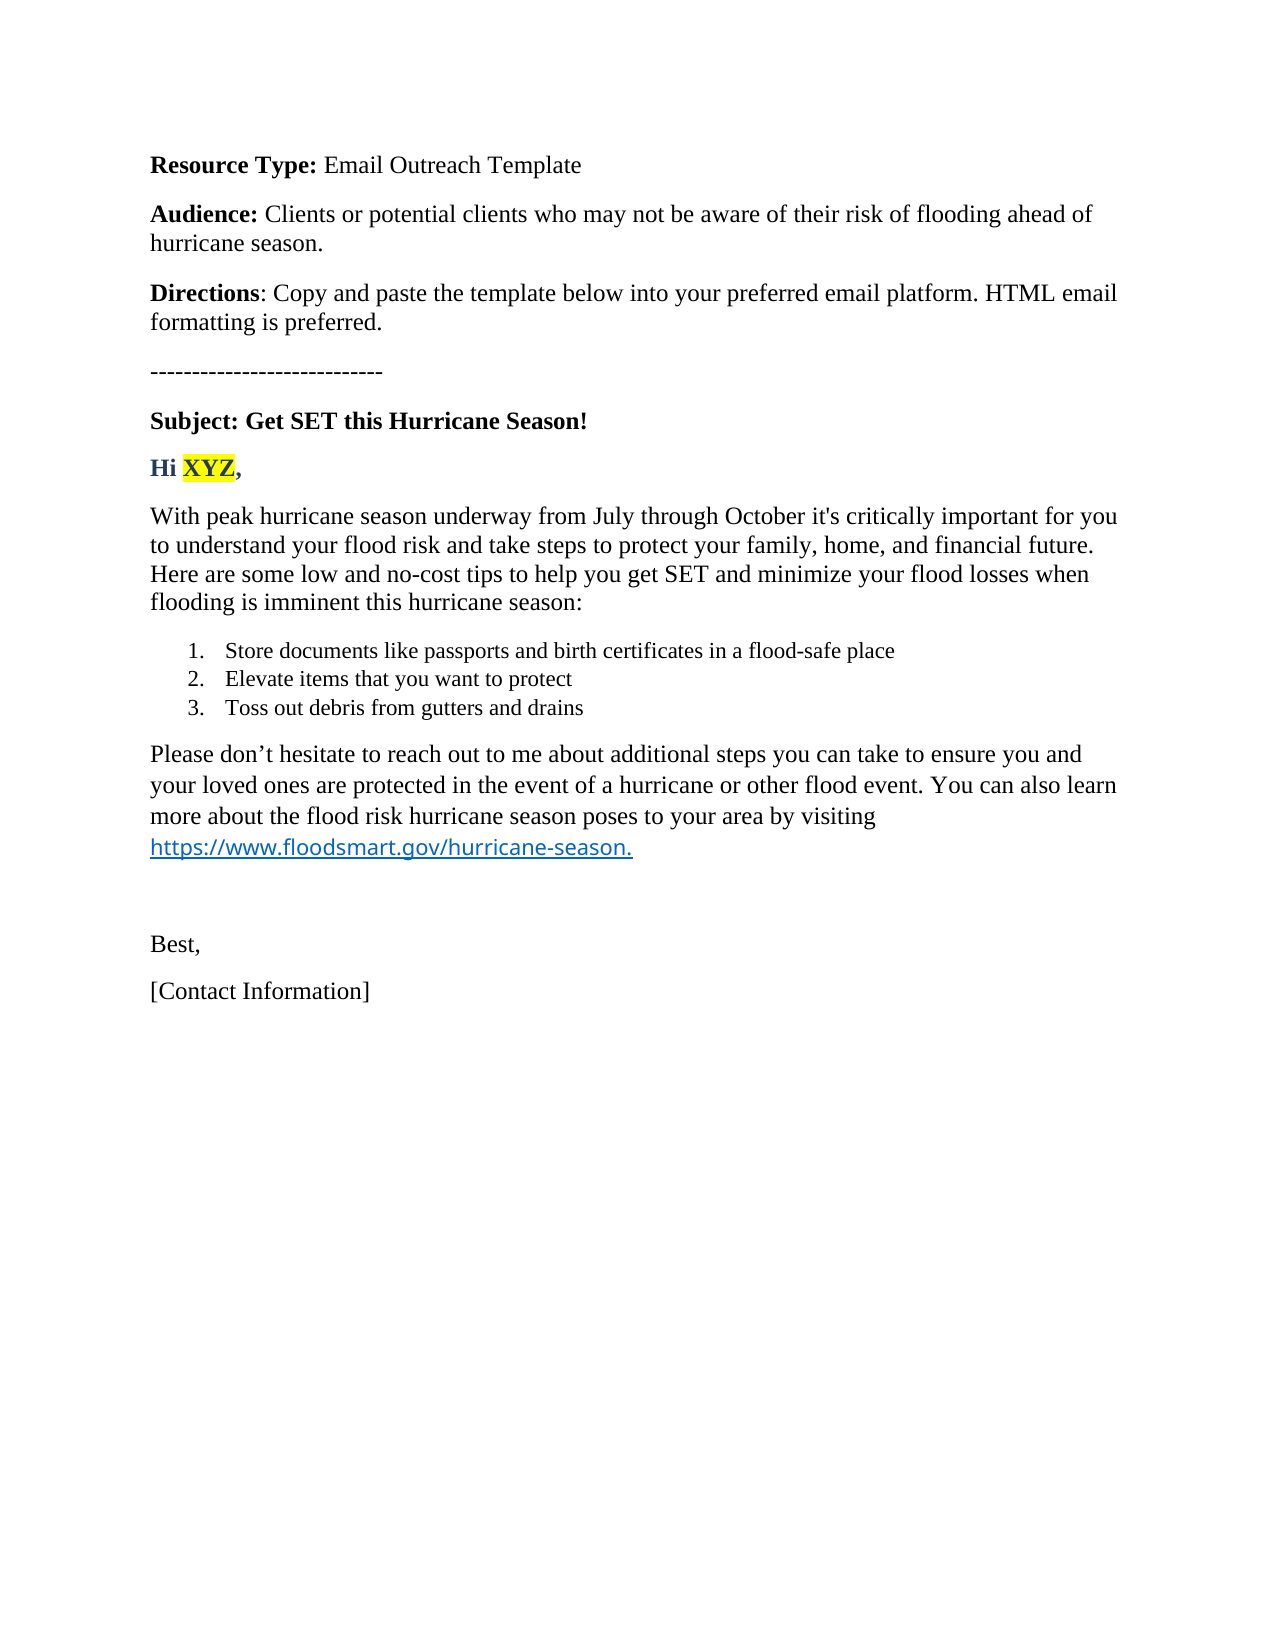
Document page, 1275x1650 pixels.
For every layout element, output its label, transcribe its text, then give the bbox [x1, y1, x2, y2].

text Resource Type: Email Outreach Template [150, 150, 1125, 179]
text Audience: Clients or potential clients who may not be aware of their risk of flooding ahead of hurricane season. [150, 199, 1125, 257]
list Store documents like passports and birth certificates in a flood-safe place [187, 637, 1125, 663]
text [Contact Information] [150, 976, 1125, 1005]
list Toss out debris from gutters and drains [187, 694, 1125, 720]
text Best, [150, 929, 1125, 957]
text Subject: Get SET this Hurricane Season! [150, 406, 1125, 434]
text Please don’t hesitate to reach out to me about additional steps you can take to ensure you and your loved ones are protected in the event of a hurricane or other flood event. You can also learn more about the flood risk hurricane season poses to your area by visiting https://www.floodsmart.gov/hurricane-season. [150, 739, 1125, 862]
text Directions: Copy and paste the template below into your preferred email platform. HTML email formatting is preferred. [150, 278, 1125, 335]
text ---------------------------- [150, 356, 1125, 385]
list Elevate items that you want to protect [187, 666, 1125, 692]
text With peak hurricane season underway from July through October it's critically important for you to understand your flood risk and take steps to protect your family, home, and financial future. Here are some low and no-cost tips to help you get SET and minimize your flood losses when flooding is imminent this hurricane season: [150, 501, 1125, 616]
text Hi XYZ, [150, 453, 1125, 482]
